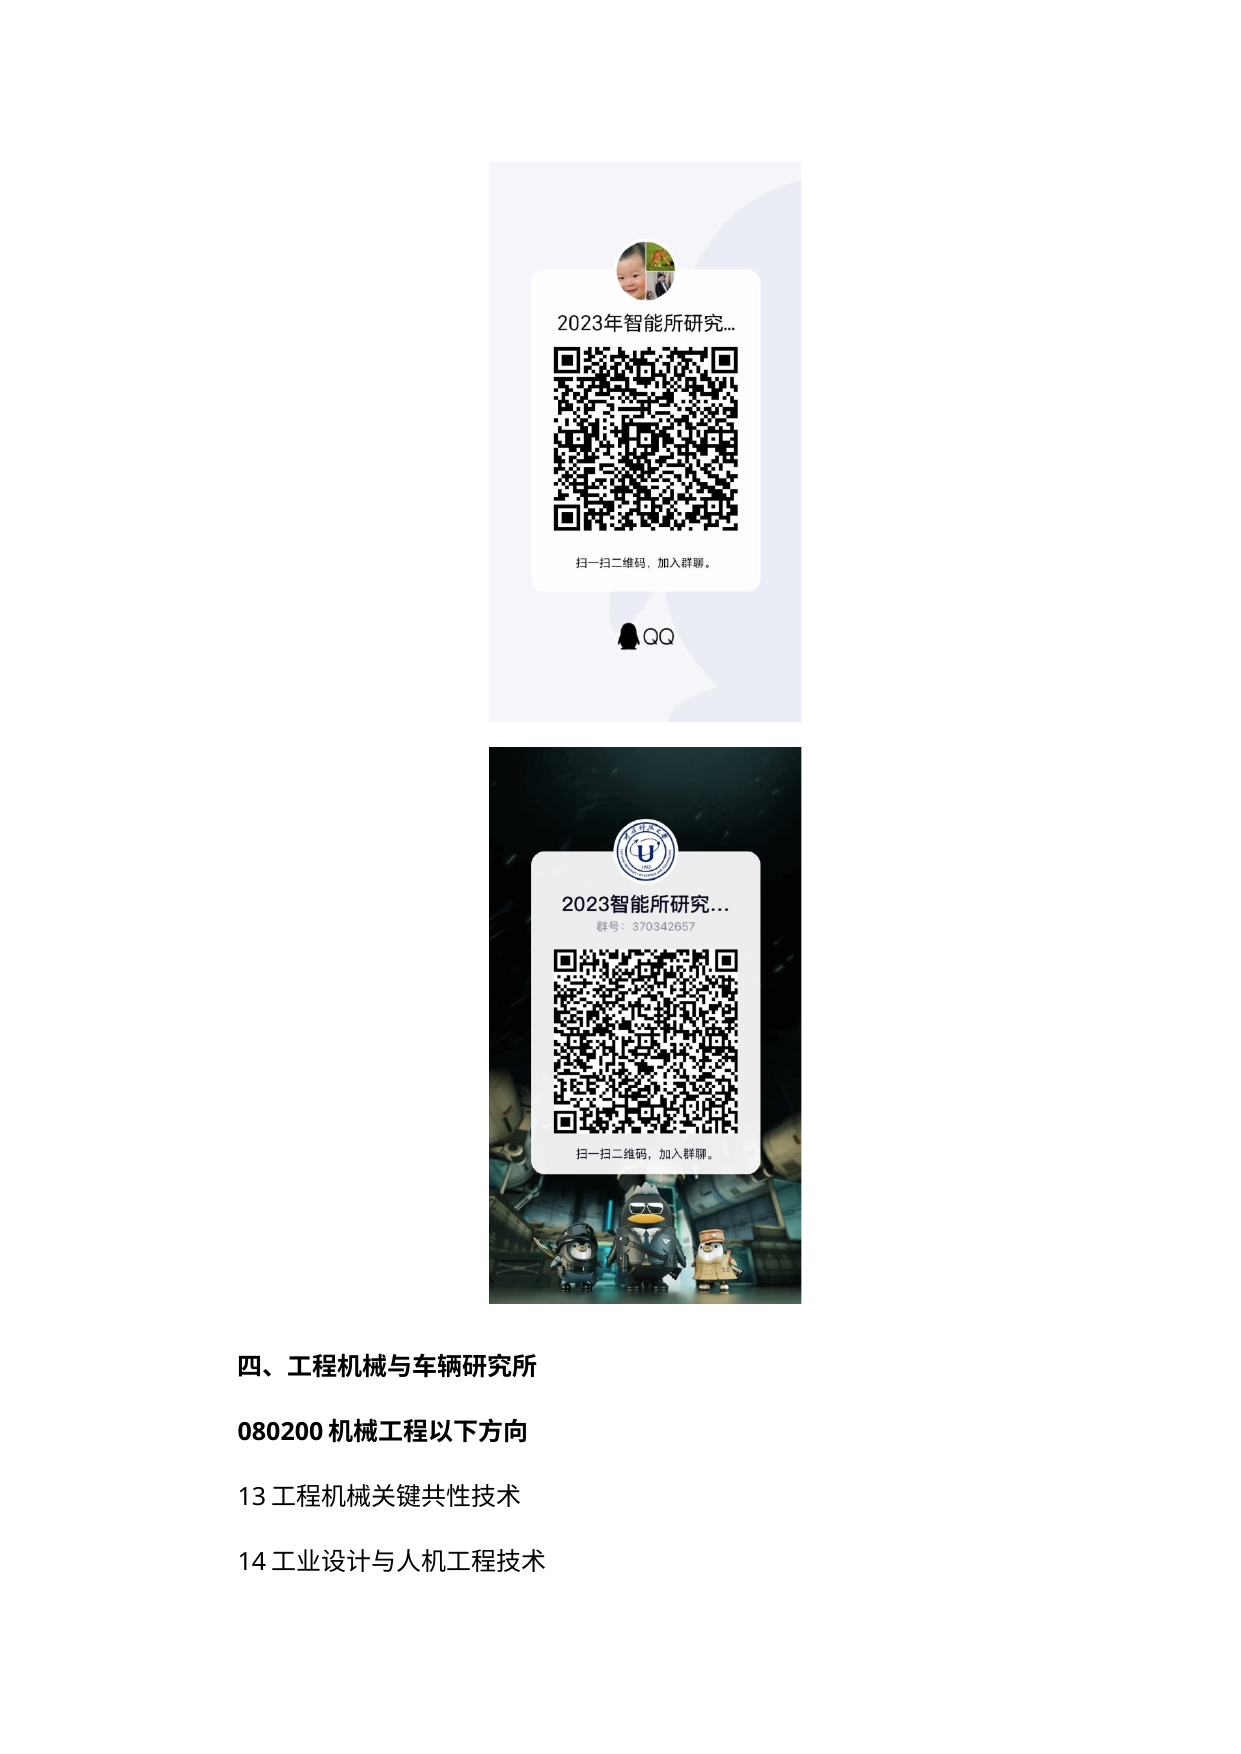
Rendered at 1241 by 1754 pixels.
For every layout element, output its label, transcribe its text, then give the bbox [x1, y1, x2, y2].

text 13工程机械关键共性技术 [187, 1462, 1053, 1527]
text 四、工程机械与车辆研究所 [187, 1332, 1053, 1397]
picture [489, 162, 802, 722]
text 080200机械工程以下方向 [187, 1397, 1053, 1462]
text 14工业设计与人机工程技术 [187, 1527, 1053, 1592]
picture [489, 747, 802, 1304]
